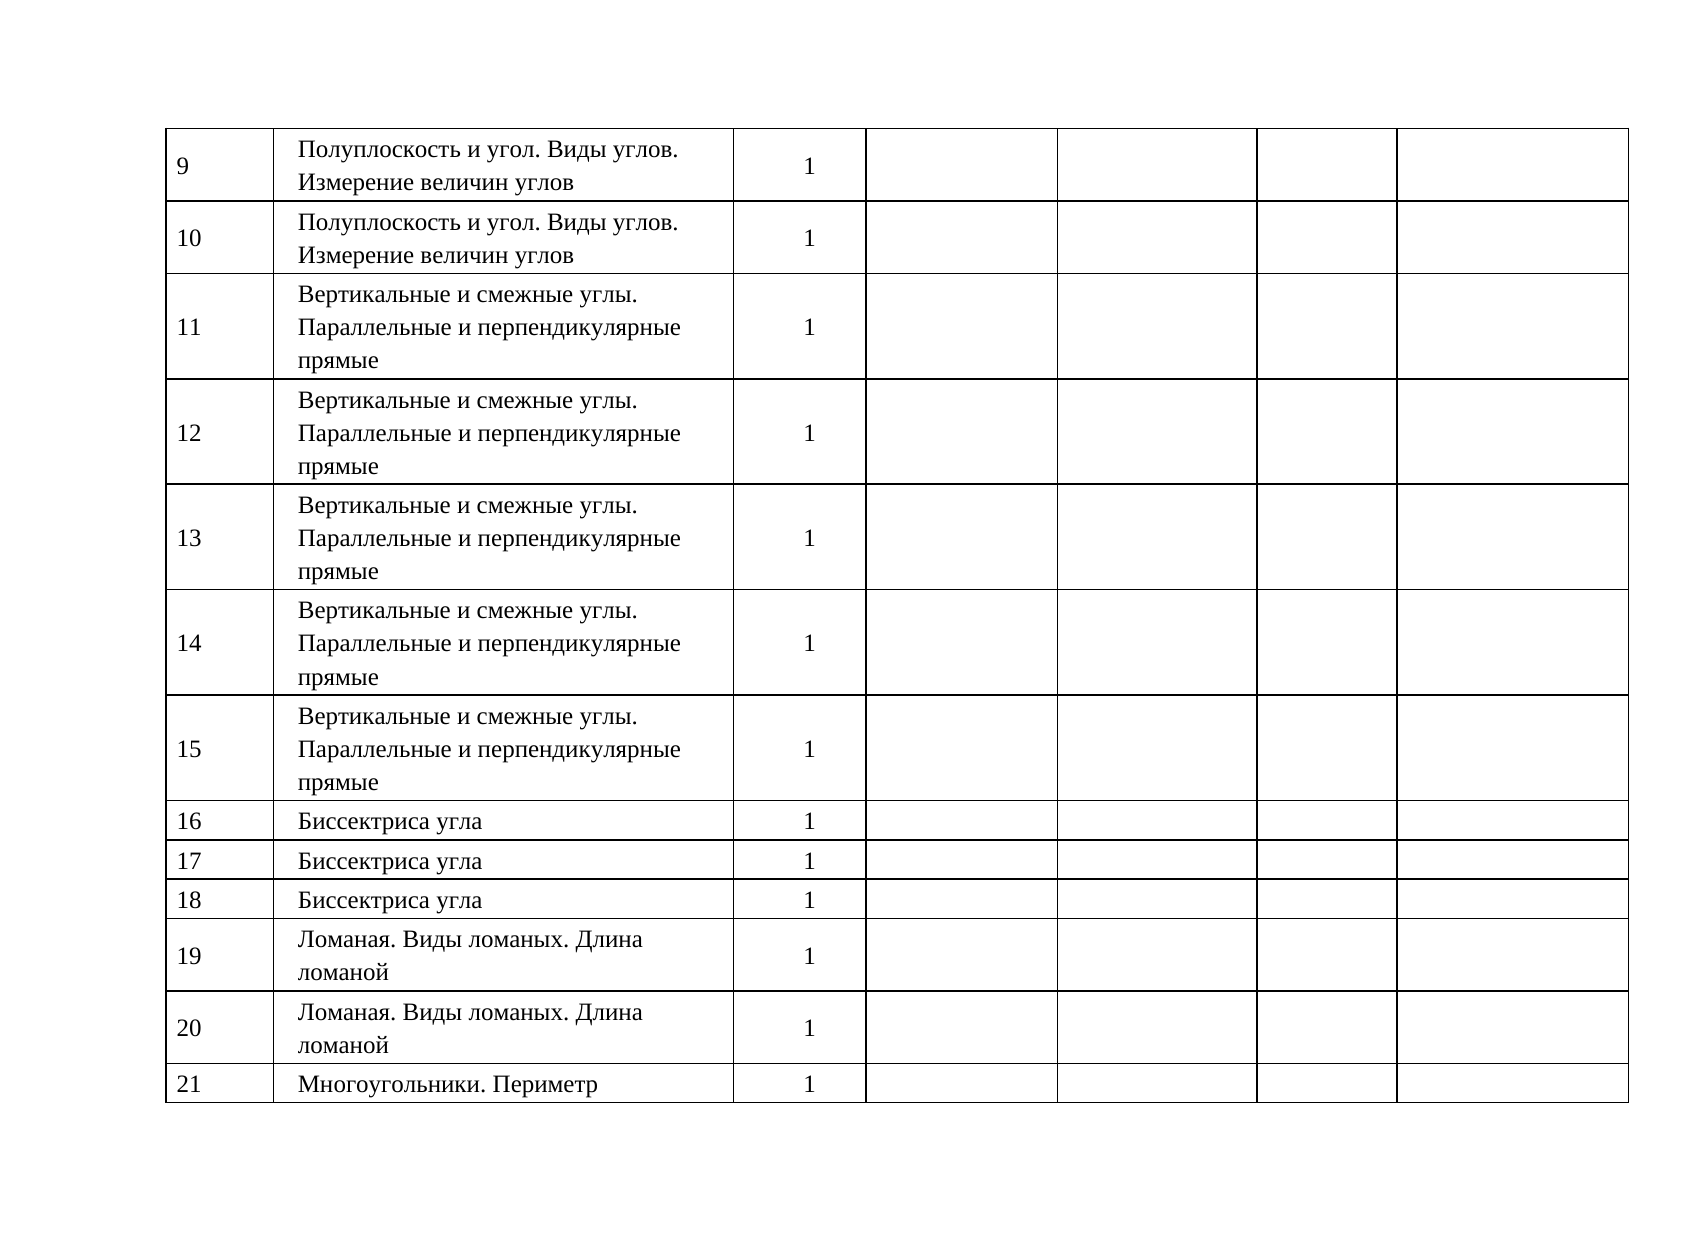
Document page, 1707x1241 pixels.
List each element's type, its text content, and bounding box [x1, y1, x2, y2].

table_cell [1398, 801, 1628, 839]
table_cell [1258, 992, 1396, 1062]
table_cell 1 [734, 992, 865, 1062]
table_cell 1 [734, 274, 865, 378]
table_cell 1 [734, 202, 865, 272]
table_cell 15 [167, 696, 273, 799]
table_cell Вертикальные и смежные углы. Параллельные и перпендикулярные прямые [274, 485, 733, 589]
table_cell [1258, 202, 1396, 272]
table_cell [1058, 801, 1256, 839]
table_cell [1258, 880, 1396, 918]
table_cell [274, 1064, 733, 1102]
table_cell [1058, 485, 1256, 589]
table_cell [1258, 1064, 1396, 1102]
table_cell [867, 880, 1057, 918]
table_cell 21 [167, 1064, 273, 1102]
table_cell [1058, 1064, 1256, 1102]
table_cell [867, 1064, 1057, 1102]
table_cell [1058, 880, 1256, 918]
table_cell [1258, 919, 1396, 990]
table_cell [1398, 380, 1628, 483]
table_cell [867, 380, 1057, 483]
table_cell [1398, 992, 1628, 1062]
table_cell [1058, 380, 1256, 483]
table_cell 1 [734, 485, 865, 589]
table_cell 9 [167, 129, 273, 200]
table_cell [1398, 919, 1628, 990]
table_cell 17 [167, 841, 273, 878]
table_cell Биссектриса угла [274, 841, 733, 878]
table_cell Ломаная. Виды ломаных. Длина ломаной [274, 919, 733, 990]
table_cell [1258, 841, 1396, 878]
table_cell [1058, 129, 1256, 200]
table_cell 1 [734, 1064, 865, 1102]
table_cell 1 [734, 590, 865, 694]
table_cell 1 [734, 696, 865, 799]
table_cell [867, 919, 1057, 990]
table_cell 1 [734, 919, 865, 990]
table_cell [867, 202, 1057, 272]
table_cell 20 [167, 992, 273, 1062]
table_cell 16 [167, 801, 273, 839]
table_cell 1 [734, 380, 865, 483]
table_cell [1398, 841, 1628, 878]
table_cell 19 [167, 919, 273, 990]
table_cell [1058, 992, 1256, 1062]
table_cell Биссектриса угла [274, 801, 733, 839]
table_cell [867, 801, 1057, 839]
table_cell [1398, 880, 1628, 918]
table_cell Ломаная. Виды ломаных. Длина ломаной [274, 992, 733, 1062]
table_cell 1 [734, 880, 865, 918]
table_cell [1058, 696, 1256, 799]
table_cell [1258, 801, 1396, 839]
table_cell [1058, 274, 1256, 378]
table_cell [1398, 1064, 1628, 1102]
table_cell [1258, 129, 1396, 200]
table_cell [1258, 696, 1396, 799]
table_cell [1398, 696, 1628, 799]
table_cell [1058, 841, 1256, 878]
table_cell 1 [734, 841, 865, 878]
table_cell [1398, 485, 1628, 589]
table_cell [1058, 590, 1256, 694]
table_cell Вертикальные и смежные углы. Параллельные и перпендикулярные прямые [274, 590, 733, 694]
table_cell [1258, 380, 1396, 483]
table_cell 11 [167, 274, 273, 378]
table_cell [274, 129, 733, 200]
table_cell [1258, 590, 1396, 694]
table_cell [1398, 590, 1628, 694]
table_cell 14 [167, 590, 273, 694]
table_cell [1258, 485, 1396, 589]
table_cell Вертикальные и смежные углы. Параллельные и перпендикулярные прямые [274, 274, 733, 378]
table_cell [867, 841, 1057, 878]
table_cell Вертикальные и смежные углы. Параллельные и перпендикулярные прямые [274, 696, 733, 799]
table_cell [867, 992, 1057, 1062]
table_cell [867, 696, 1057, 799]
table_cell [1258, 274, 1396, 378]
table_cell [1058, 919, 1256, 990]
table_cell [1398, 129, 1628, 200]
table_cell [867, 485, 1057, 589]
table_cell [274, 202, 733, 272]
table_cell Вертикальные и смежные углы. Параллельные и перпендикулярные прямые [274, 380, 733, 483]
table_cell Биссектриса угла [274, 880, 733, 918]
table_cell 13 [167, 485, 273, 589]
table_cell 18 [167, 880, 273, 918]
table_cell 12 [167, 380, 273, 483]
table_cell [867, 129, 1057, 200]
table_cell 10 [167, 202, 273, 272]
table_cell 1 [734, 129, 865, 200]
table_cell [1058, 202, 1256, 272]
table_cell [1398, 274, 1628, 378]
table_cell [1398, 202, 1628, 272]
table_cell [867, 274, 1057, 378]
table_cell 1 [734, 801, 865, 839]
table_cell [867, 590, 1057, 694]
